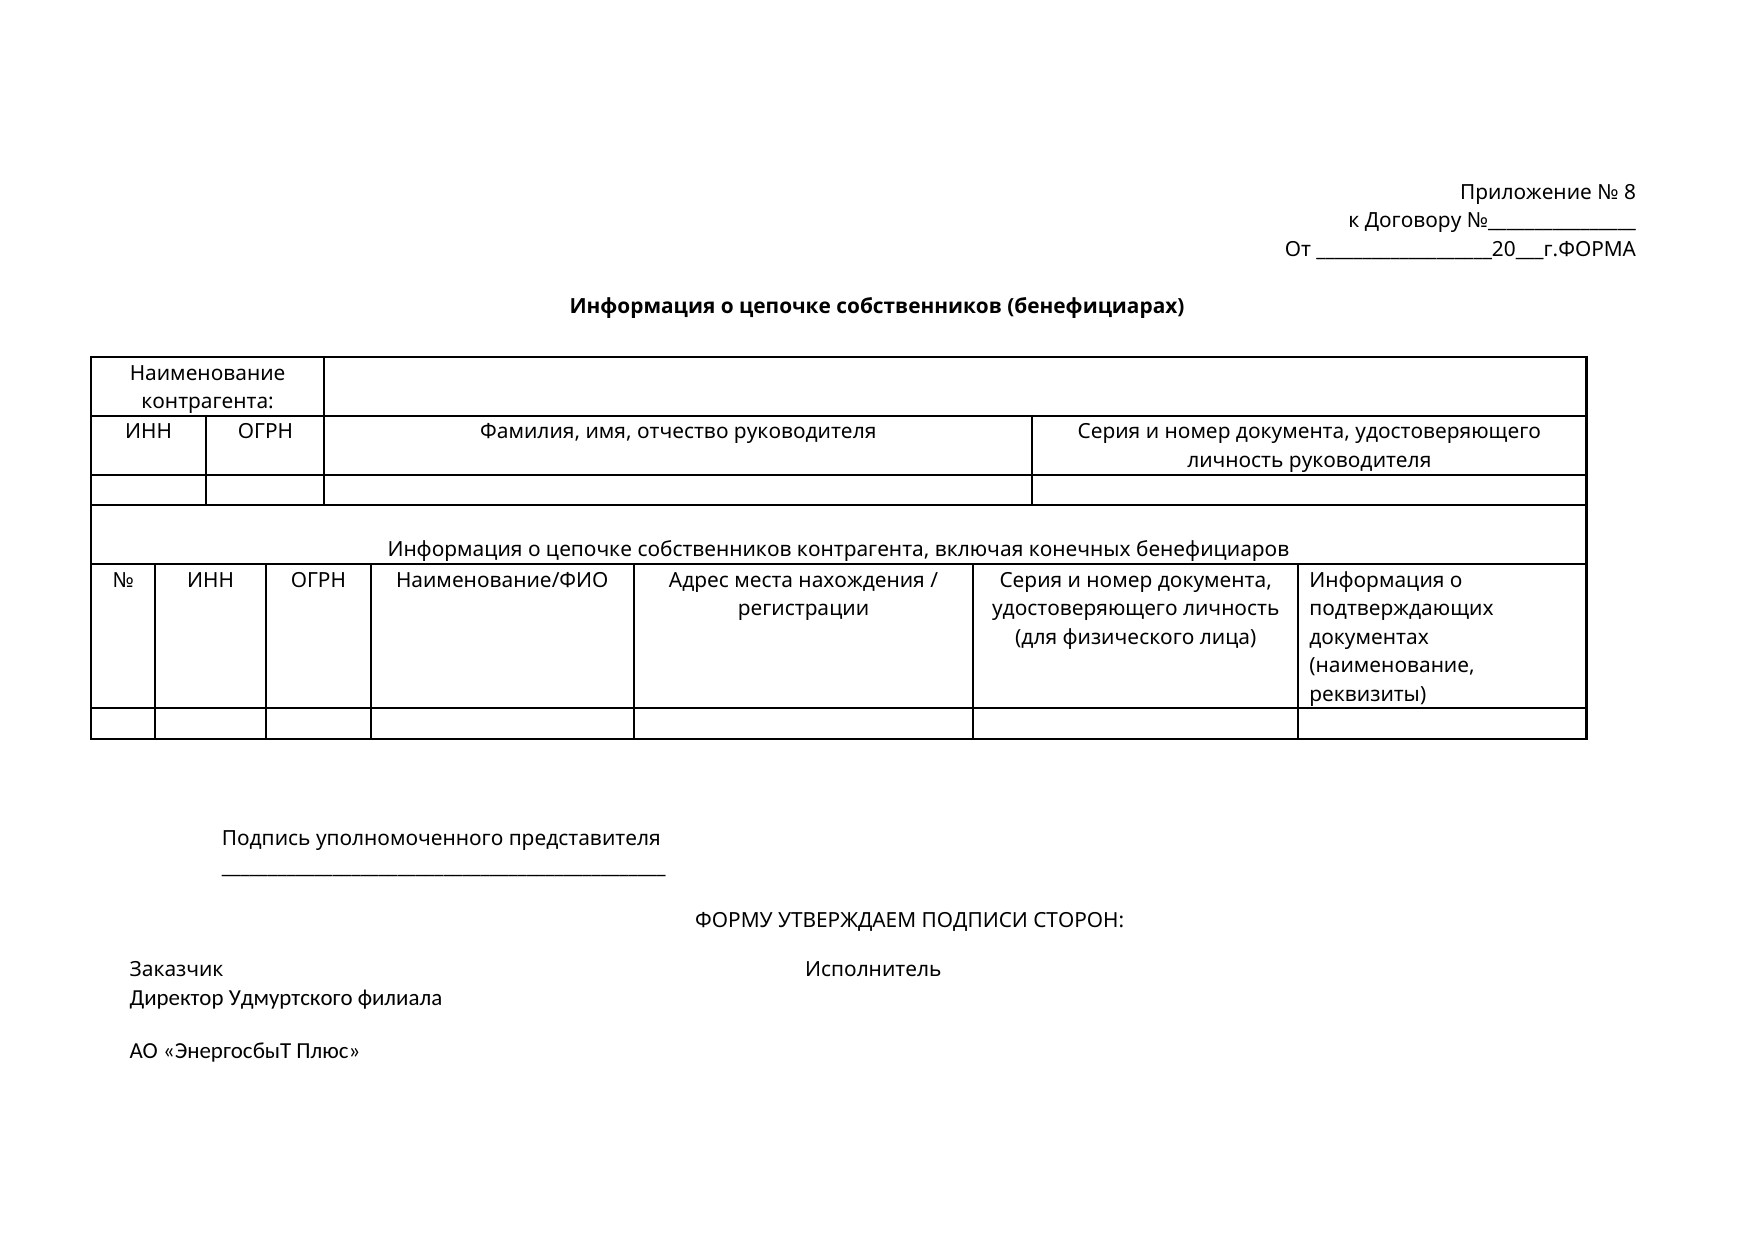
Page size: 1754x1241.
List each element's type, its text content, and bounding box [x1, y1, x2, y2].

text ФОРМУ УТВЕРЖДАЕМ ПОДПИСИ СТОРОН: [118, 905, 1636, 933]
table_cell [92, 476, 205, 504]
table_cell ОГРН [267, 565, 370, 707]
text к Договору №________________ [118, 206, 1636, 234]
table_cell ИНН [156, 565, 265, 707]
table_header Наименование контрагента: [92, 358, 323, 414]
table_cell Наименование/ФИО [372, 565, 633, 707]
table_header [118, 954, 794, 1146]
table_cell [974, 709, 1297, 738]
table_cell [1033, 476, 1585, 504]
table_cell ОГРН [207, 417, 323, 473]
table_cell [372, 709, 633, 738]
table_cell [207, 476, 323, 504]
table_cell Адрес места нахождения / регистрации [635, 565, 972, 707]
table_cell [635, 709, 972, 738]
table_cell № [92, 565, 154, 707]
table_cell [267, 709, 370, 738]
table_cell Информация о цепочке собственников контрагента, включая конечных бенефициаров [92, 506, 1585, 563]
table_cell [156, 709, 265, 738]
table_cell Информация о подтверждающих документах (наименование, реквизиты) [1299, 565, 1585, 707]
text Подпись уполномоченного представителя [222, 823, 1636, 852]
table_cell [325, 476, 1031, 504]
table_cell [92, 709, 154, 738]
table_header [325, 358, 1585, 414]
text Информация о цепочке собственников (бенефициарах) [118, 291, 1636, 319]
table_cell Серия и номер документа, удостоверяющего личность руководителя [1033, 417, 1585, 473]
text От ___________________20___г.ФОРМА [118, 234, 1636, 262]
table_cell [1299, 709, 1585, 738]
text Приложение № 8 [118, 177, 1636, 206]
table_cell ИНН [92, 417, 205, 473]
table_cell Фамилия, имя, отчество руководителя [325, 417, 1031, 473]
table_cell Серия и номер документа, удостоверяющего личность (для физического лица) [974, 565, 1297, 707]
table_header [794, 954, 1650, 1146]
text ________________________________________________ [222, 852, 1636, 880]
